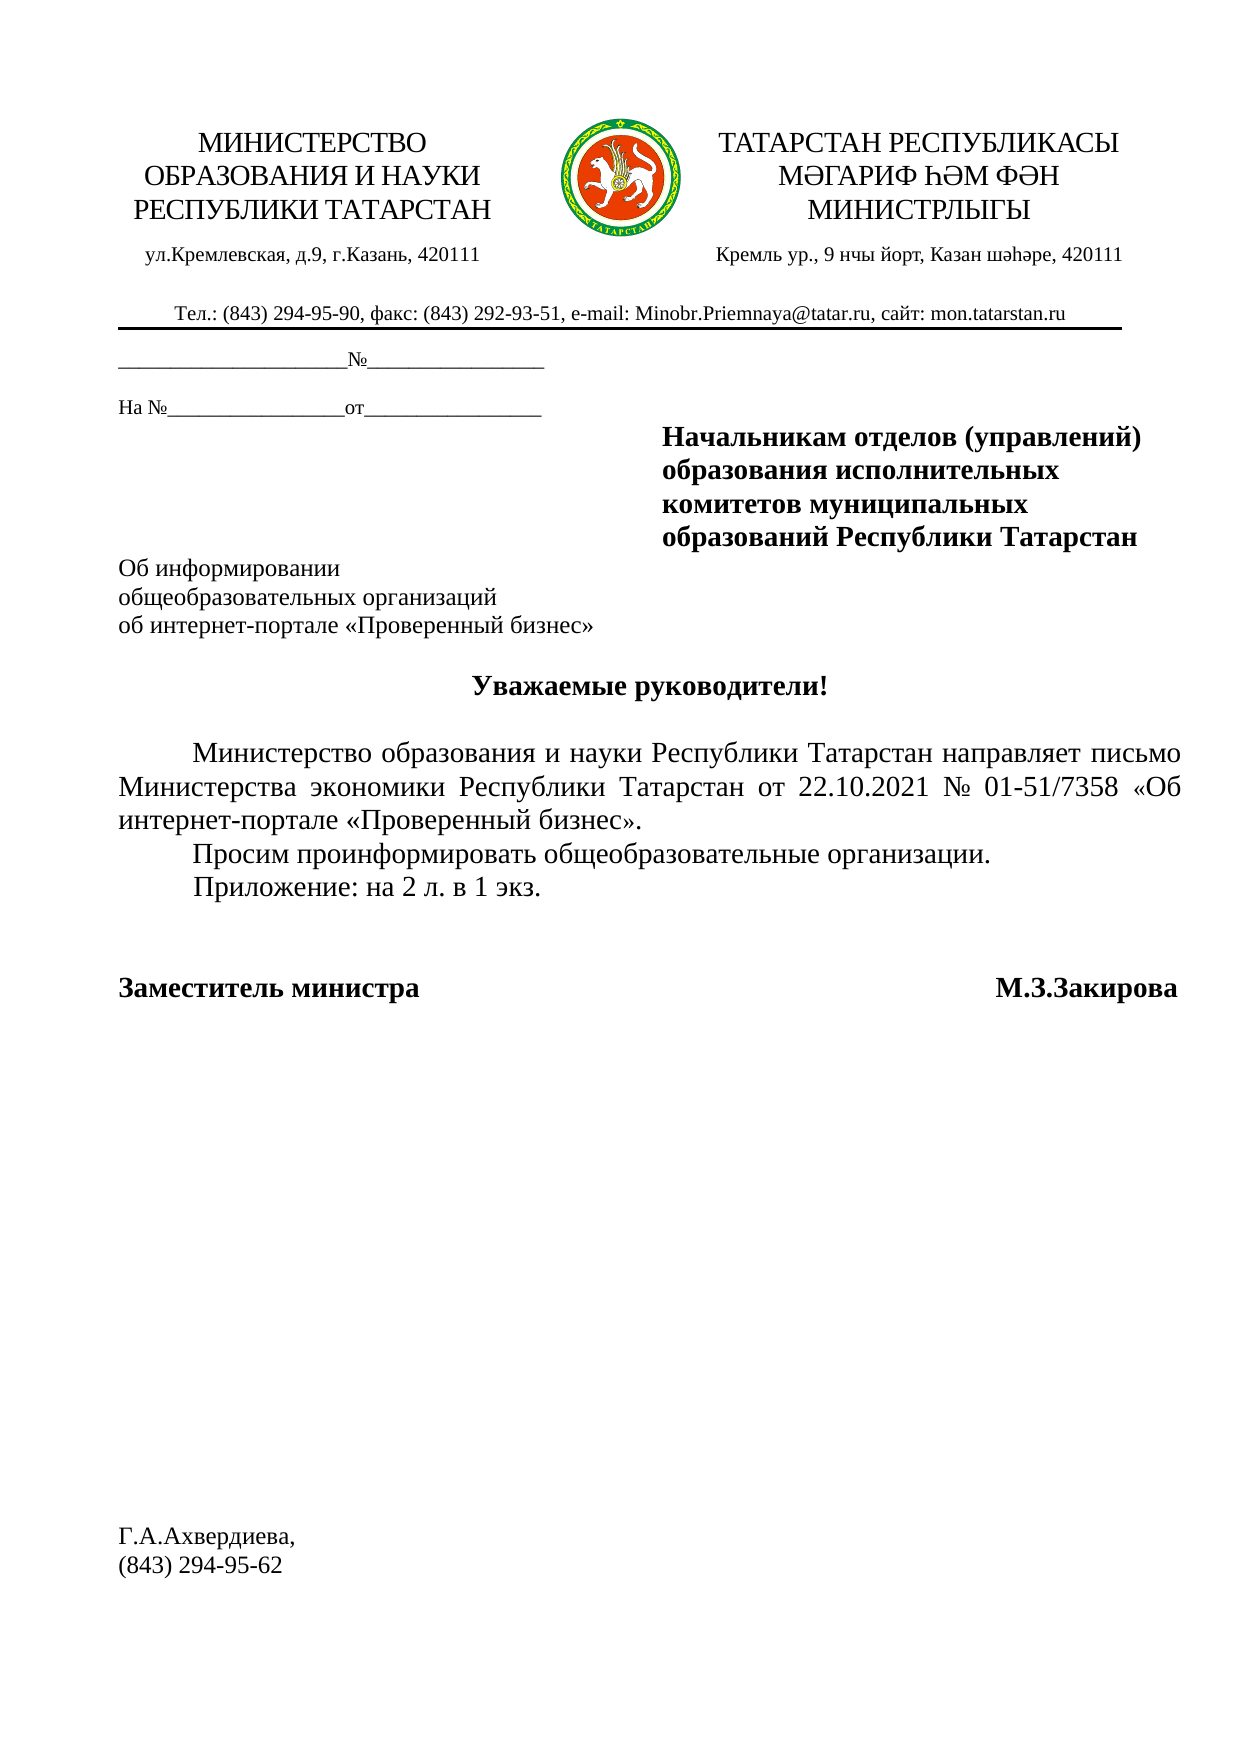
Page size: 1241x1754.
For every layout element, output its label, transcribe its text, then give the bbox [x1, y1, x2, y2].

text (843) 294-95-62 [118, 1550, 1181, 1578]
text об интернет-портале «Проверенный бизнес» [118, 611, 1181, 639]
text Заместитель министра М.З.Закирова [118, 970, 1181, 1003]
text Начальникам отделов (управлений) образования исполнительных комитетов муниципальных образований Республики Татарстан [662, 419, 1181, 553]
text ______________________№_________________ [118, 347, 1181, 371]
text Уважаемые руководители! [118, 668, 1181, 702]
text общеобразовательных организаций [118, 582, 1181, 611]
text На №_________________от_________________ [118, 395, 1181, 419]
text Г.А.Ахвердиева, [118, 1521, 1181, 1550]
list Приложение: на 2 л. в 1 экз. [193, 869, 1181, 903]
text Тел.: (843) 294-95-90, факс: (843) 292-93-51, e-mail: Minobr.Priemnaya@tatar.ru, сайт: mon.tatarstan.ru [118, 301, 1122, 327]
text Министерство образования и науки Республики Татарстан направляет письмо Министерства экономики Республики Татарстан от 22.10.2021 № 01-51/7358 «Об интернет-портале «Проверенный бизнес». [118, 735, 1181, 836]
text Просим проинформировать общеобразовательные организации. [118, 836, 1181, 869]
text Об информировании [118, 553, 1181, 582]
